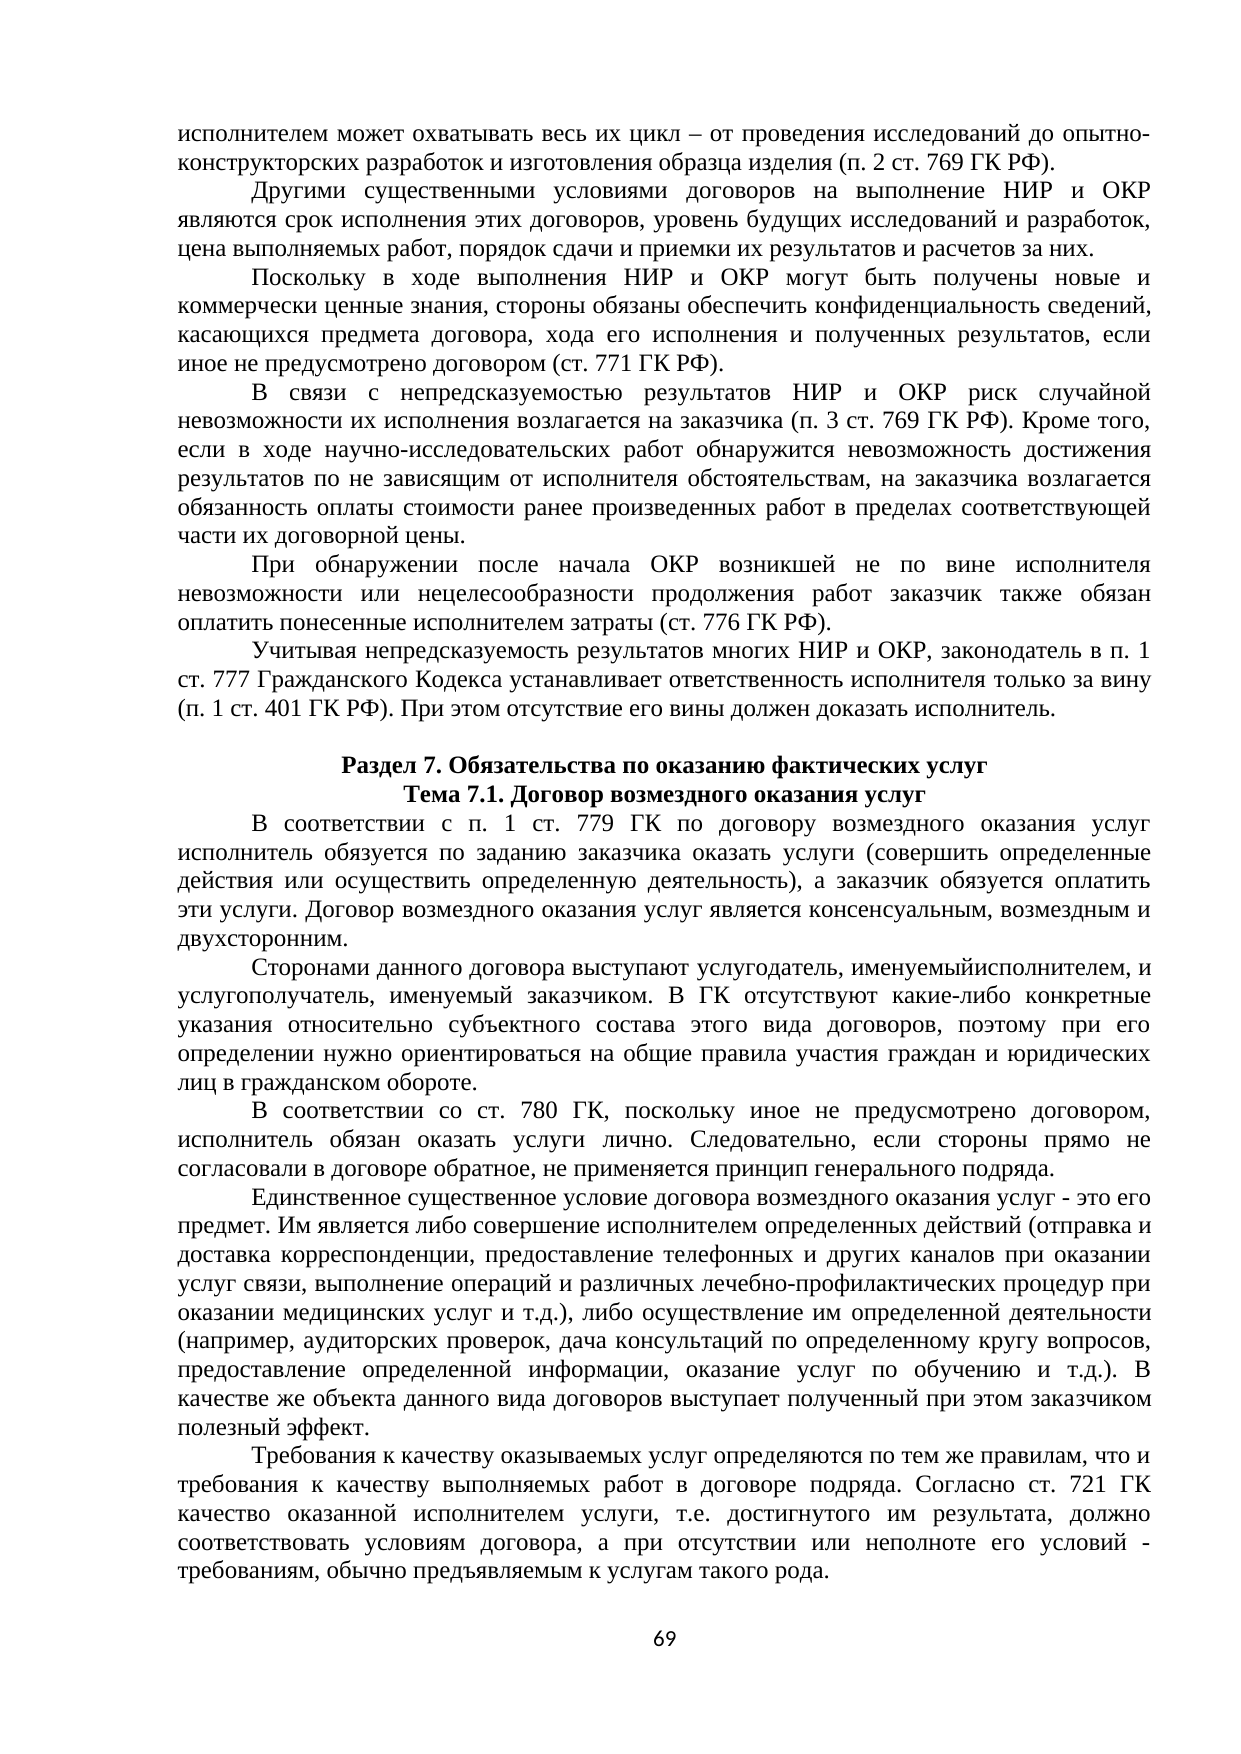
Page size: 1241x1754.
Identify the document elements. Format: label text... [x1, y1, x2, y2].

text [177, 118, 1152, 176]
text В соответствии с п. 1 ст. 779 ГК по договору возмездного оказания услуг исполнитель обязуется по заданию заказчика оказать услуги (совершить определенные действия или осуществить определенную деятельность), а заказчик обязуется оплатить эти услуги. Договор возмездного оказания услуг является консенсуальным, возмездным и двухсторонним. [177, 808, 1152, 952]
text Другими существенными условиями договоров на выполнение НИР и ОКР являются срок исполнения этих договоров, уровень будущих исследований и разработок, цена выполняемых работ, порядок сдачи и приемки их результатов и расчетов за них. [177, 176, 1152, 262]
text Сторонами данного договора выступают услугодатель, именуемыйисполнителем, и услугополучатель, именуемый заказчиком. В ГК отсутствуют какие-либо конкретные указания относительно субъектного состава этого вида договоров, поэтому при его определении нужно ориентироваться на общие правила участия граждан и юридических лиц в гражданском обороте. [177, 952, 1152, 1096]
text В соответствии со ст. 780 ГК, поскольку иное не предусмотрено договором, исполнитель обязан оказать услуги лично. Следовательно, если стороны прямо не согласовали в договоре обратное, не применяется принцип генерального подряда. [177, 1096, 1152, 1182]
text Раздел 7. Обязательства по оказанию фактических услуг [177, 751, 1152, 779]
text Поскольку в ходе выполнения НИР и ОКР могут быть получены новые и коммерчески ценные знания, стороны обязаны обеспечить конфиденциальность сведений, касающихся предмета договора, хода его исполнения и полученных результатов, если иное не предусмотрено договором (ст. 771 ГК РФ). [177, 262, 1152, 377]
text Требования к качеству оказываемых услуг определяются по тем же правилам, что и требования к качеству выполняемых работ в договоре подряда. Согласно ст. 721 ГК качество оказанной исполнителем услуги, т.е. достигнутого им результата, должно соответствовать условиям договора, а при отсутствии или неполноте его условий - требованиям, обычно предъявляемым к услугам такого рода. [177, 1441, 1152, 1584]
text Единственное существенное условие договора возмездного оказания услуг - это его предмет. Им является либо совершение исполнителем определенных действий (отправка и доставка корреспонденции, предоставление телефонных и других каналов при оказании услуг связи, выполнение операций и различных лечебно-профилактических процедур при оказании медицинских услуг и т.д.), либо осуществление им определенной деятельности (например, аудиторских проверок, дача консультаций по определенному кругу вопросов, предоставление определенной информации, оказание услуг по обучению и т.д.). В качестве же объекта данного вида договоров выступает полученный при этом заказчиком полезный эффект. [177, 1182, 1152, 1441]
text Учитывая непредсказуемость результатов многих НИР и ОКР, законодатель в п. 1 ст. 777 Гражданского Кодекса устанавливает ответственность исполнителя только за вину (п. 1 ст. 401 ГК РФ). При этом отсутствие его вины должен доказать исполнитель. [177, 636, 1152, 722]
text В связи с непредсказуемостью результатов НИР и ОКР риск случайной невозможности их исполнения возлагается на заказчика (п. 3 ст. 769 ГК РФ). Кроме того, если в ходе научно-исследовательских работ обнаружится невозможность достижения результатов по не зависящим от исполнителя обстоятельствам, на заказчика возлагается обязанность оплаты стоимости ранее произведенных работ в пределах соответствующей части их договорной цены. [177, 377, 1152, 549]
text Тема 7.1. Договор возмездного оказания услуг [177, 779, 1152, 808]
text При обнаружении после начала ОКР возникшей не по вине исполнителя невозможности или нецелесообразности продолжения работ заказчик также обязан оплатить понесенные исполнителем затраты (ст. 776 ГК РФ). [177, 549, 1152, 636]
